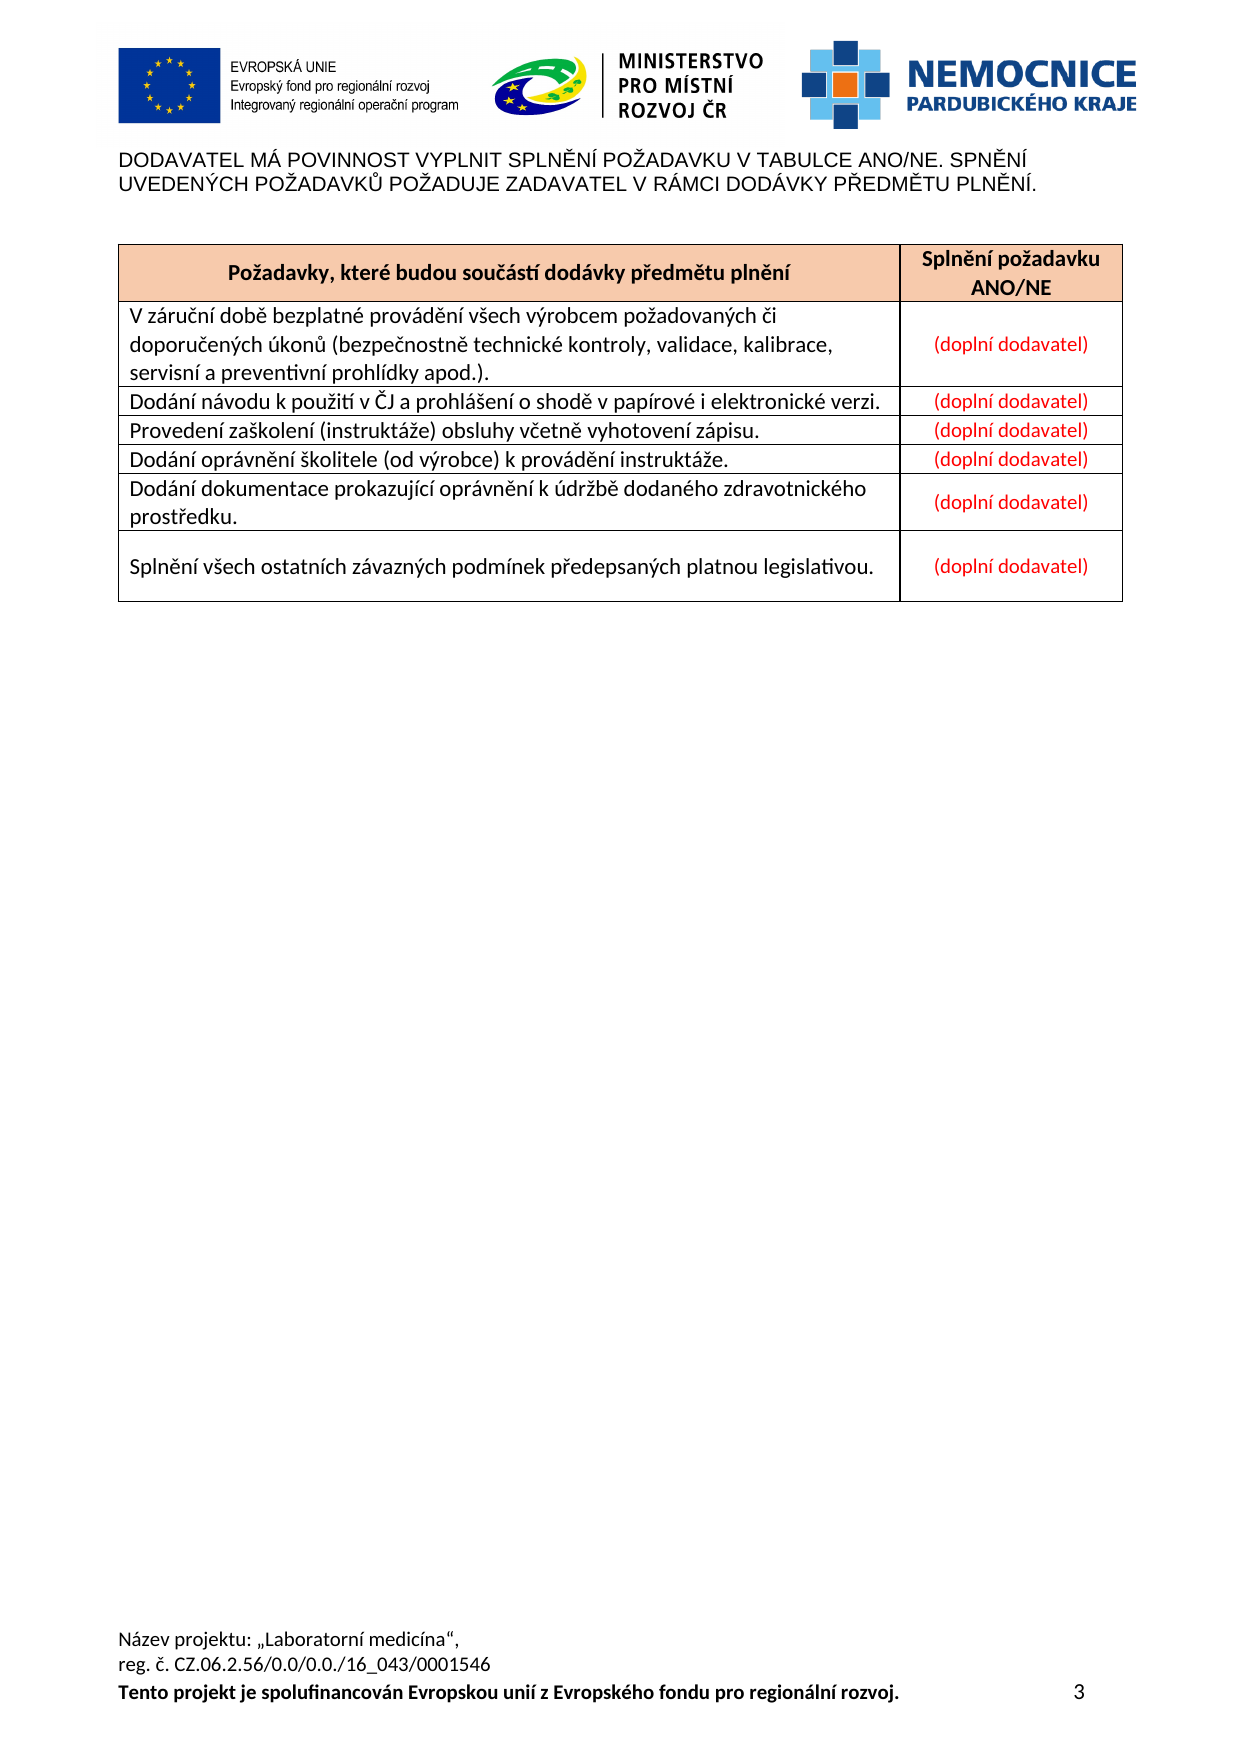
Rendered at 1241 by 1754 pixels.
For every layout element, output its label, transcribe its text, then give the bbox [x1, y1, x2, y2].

table_header Požadavky, které budou součástí dodávky předmětu plnění [119, 245, 899, 301]
table_cell Splnění všech ostatních závazných podmínek předepsaných platnou legislativou. [119, 531, 899, 601]
table_cell Dodání oprávnění školitele (od výrobce) k provádění instruktáže. [119, 445, 899, 473]
table_cell Dodání dokumentace prokazující oprávnění k údržbě dodaného zdravotnického prostředku. [119, 474, 899, 530]
table_cell Provedení zaškolení (instruktáže) obsluhy včetně vyhotovení zápisu. [119, 416, 899, 444]
table_cell (doplní dodavatel) [901, 445, 1122, 473]
table_cell (doplní dodavatel) [901, 387, 1122, 415]
table_cell (doplní dodavatel) [901, 302, 1122, 386]
table_cell (doplní dodavatel) [901, 474, 1122, 530]
picture [800, 39, 1137, 130]
text DODAVATEL MÁ POVINNOST VYPLNIT SPLNĚNÍ POŽADAVKU V TABULCE ANO/NE. SPNĚNÍ UVEDENÝCH POŽADAVKŮ POŽADUJE ZADAVATEL V RÁMCI DODÁVKY PŘEDMĚTU PLNĚNÍ. [118, 148, 1122, 196]
table_cell (doplní dodavatel) [901, 416, 1122, 444]
picture [96, 22, 785, 148]
table_header Splnění požadavku ANO/NE [901, 245, 1122, 301]
table_cell (doplní dodavatel) [901, 531, 1122, 601]
table_cell Dodání návodu k použití v ČJ a prohlášení o shodě v papírové i elektronické verzi. [119, 387, 899, 415]
table_cell V záruční době bezplatné provádění všech výrobcem požadovaných či doporučených úkonů (bezpečnostně technické kontroly, validace, kalibrace, servisní a preventivní prohlídky apod.). [119, 302, 899, 386]
